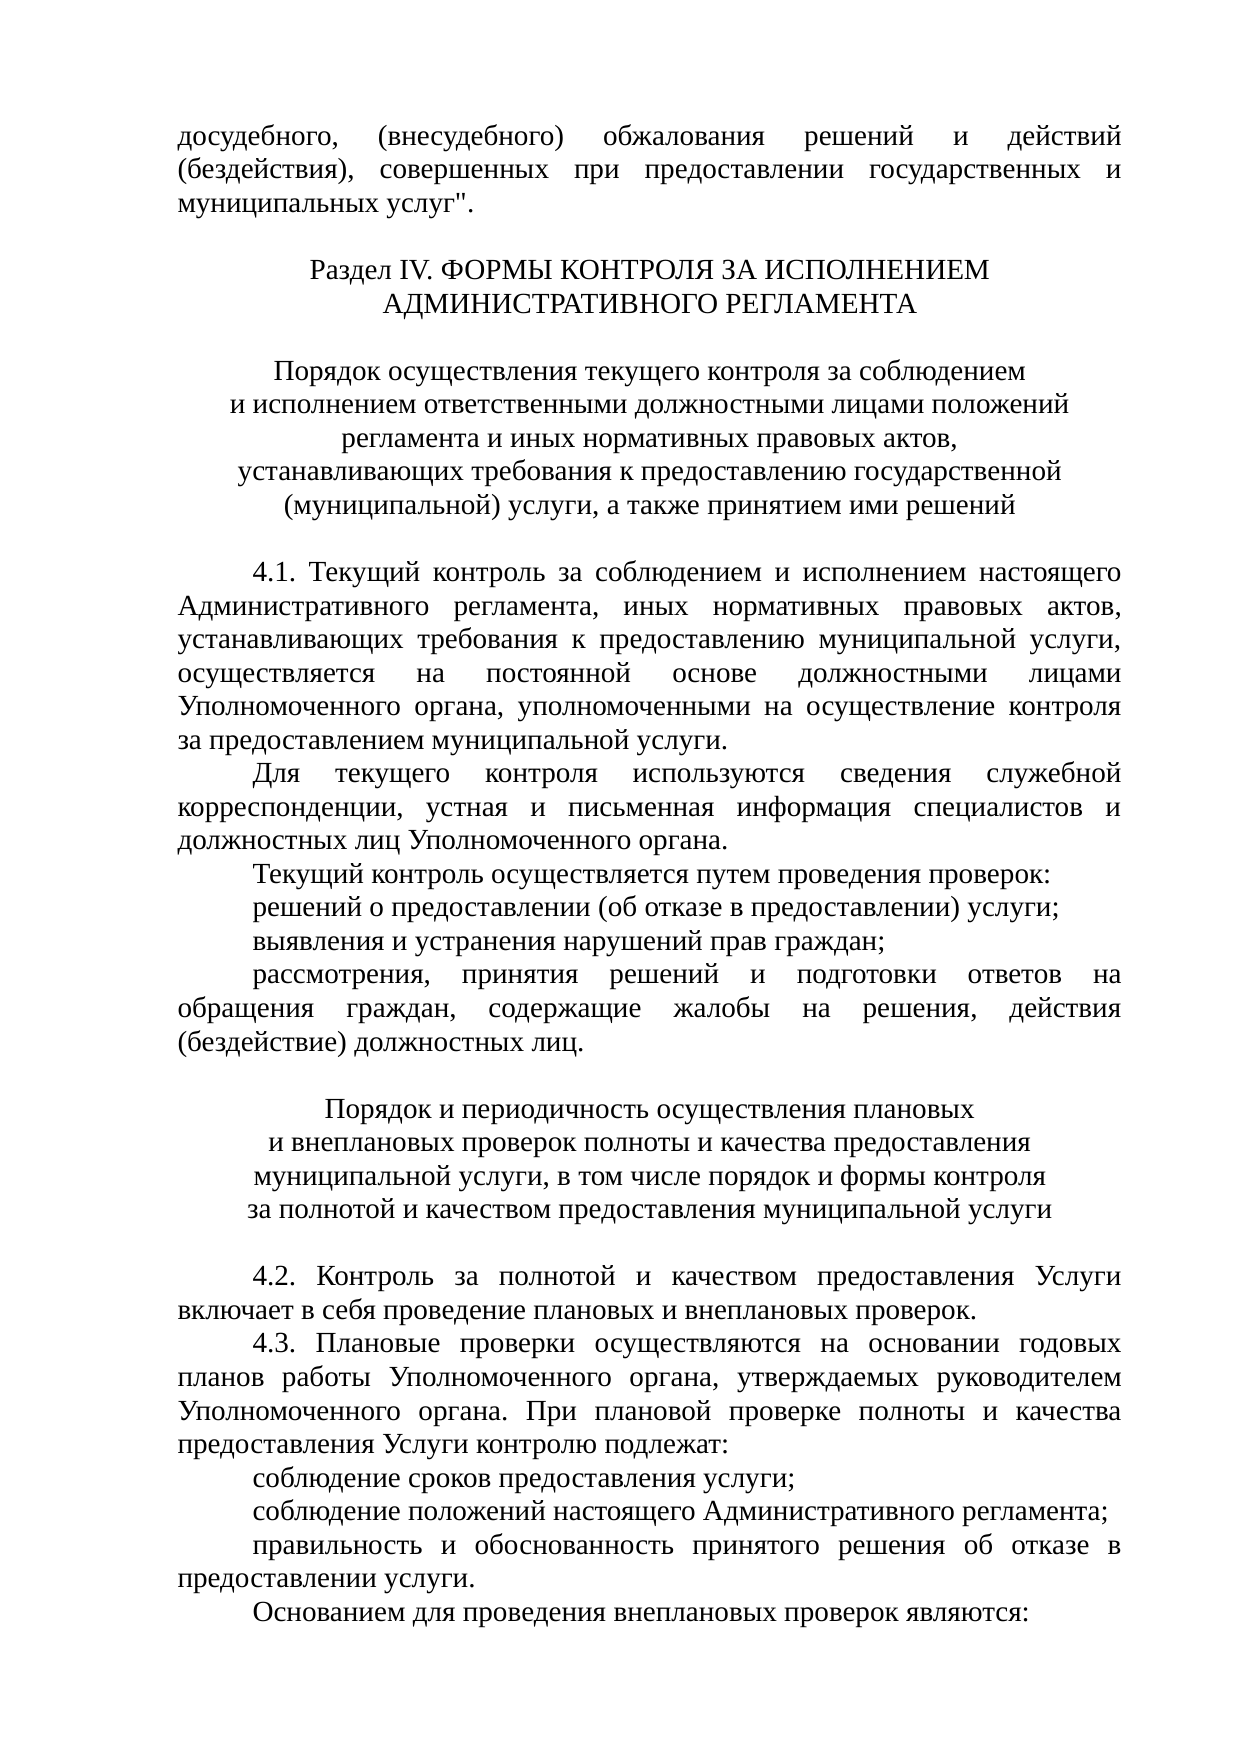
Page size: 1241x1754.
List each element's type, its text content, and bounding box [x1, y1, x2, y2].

text устанавливающих требования к предоставлению государственной [177, 453, 1122, 487]
text соблюдение сроков предоставления услуги; [177, 1460, 1122, 1493]
text решений о предоставлении (об отказе в предоставлении) услуги; [177, 889, 1122, 923]
text Раздел IV. ФОРМЫ КОНТРОЛЯ ЗА ИСПОЛНЕНИЕМ [177, 252, 1122, 286]
text рассмотрения, принятия решений и подготовки ответов на обращения граждан, содержащие жалобы на решения, действия (бездействие) должностных лиц. [177, 957, 1122, 1057]
text (муниципальной) услуги, а также принятием ими решений [177, 487, 1122, 521]
text Порядок и периодичность осуществления плановых [177, 1091, 1122, 1124]
text правильность и обоснованность принятого решения об отказе в предоставлении услуги. [177, 1527, 1122, 1594]
text Порядок осуществления текущего контроля за соблюдением [177, 353, 1122, 386]
text 4.1. Текущий контроль за соблюдением и исполнением настоящего Административного регламента, иных нормативных правовых актов, устанавливающих требования к предоставлению муниципальной услуги, осуществляется на постоянной основе должностными лицами Уполномоченного органа, уполномоченными на осуществление контроля за предоставлением муниципальной услуги. [177, 554, 1122, 755]
text 4.2. Контроль за полнотой и качеством предоставления Услуги включает в себя проведение плановых и внеплановых проверок. [177, 1258, 1122, 1326]
text и внеплановых проверок полноты и качества предоставления [177, 1124, 1122, 1158]
text за полнотой и качеством предоставления муниципальной услуги [177, 1191, 1122, 1225]
text соблюдение положений настоящего Административного регламента; [177, 1493, 1122, 1527]
text АДМИНИСТРАТИВНОГО РЕГЛАМЕНТА [177, 286, 1122, 319]
text Основанием для проведения внеплановых проверок являются: [177, 1594, 1122, 1627]
text 4.3. Плановые проверки осуществляются на основании годовых планов работы Уполномоченного органа, утверждаемых руководителем Уполномоченного органа. При плановой проверке полноты и качества предоставления Услуги контролю подлежат: [177, 1326, 1122, 1460]
text муниципальной услуги, в том числе порядок и формы контроля [177, 1158, 1122, 1191]
text выявления и устранения нарушений прав граждан; [177, 923, 1122, 957]
text Для текущего контроля используются сведения служебной корреспонденции, устная и письменная информация специалистов и должностных лиц Уполномоченного органа. [177, 755, 1122, 856]
text и исполнением ответственными должностными лицами положений [177, 386, 1122, 420]
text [177, 118, 1122, 219]
text Текущий контроль осуществляется путем проведения проверок: [177, 856, 1122, 889]
text регламента и иных нормативных правовых актов, [177, 420, 1122, 453]
